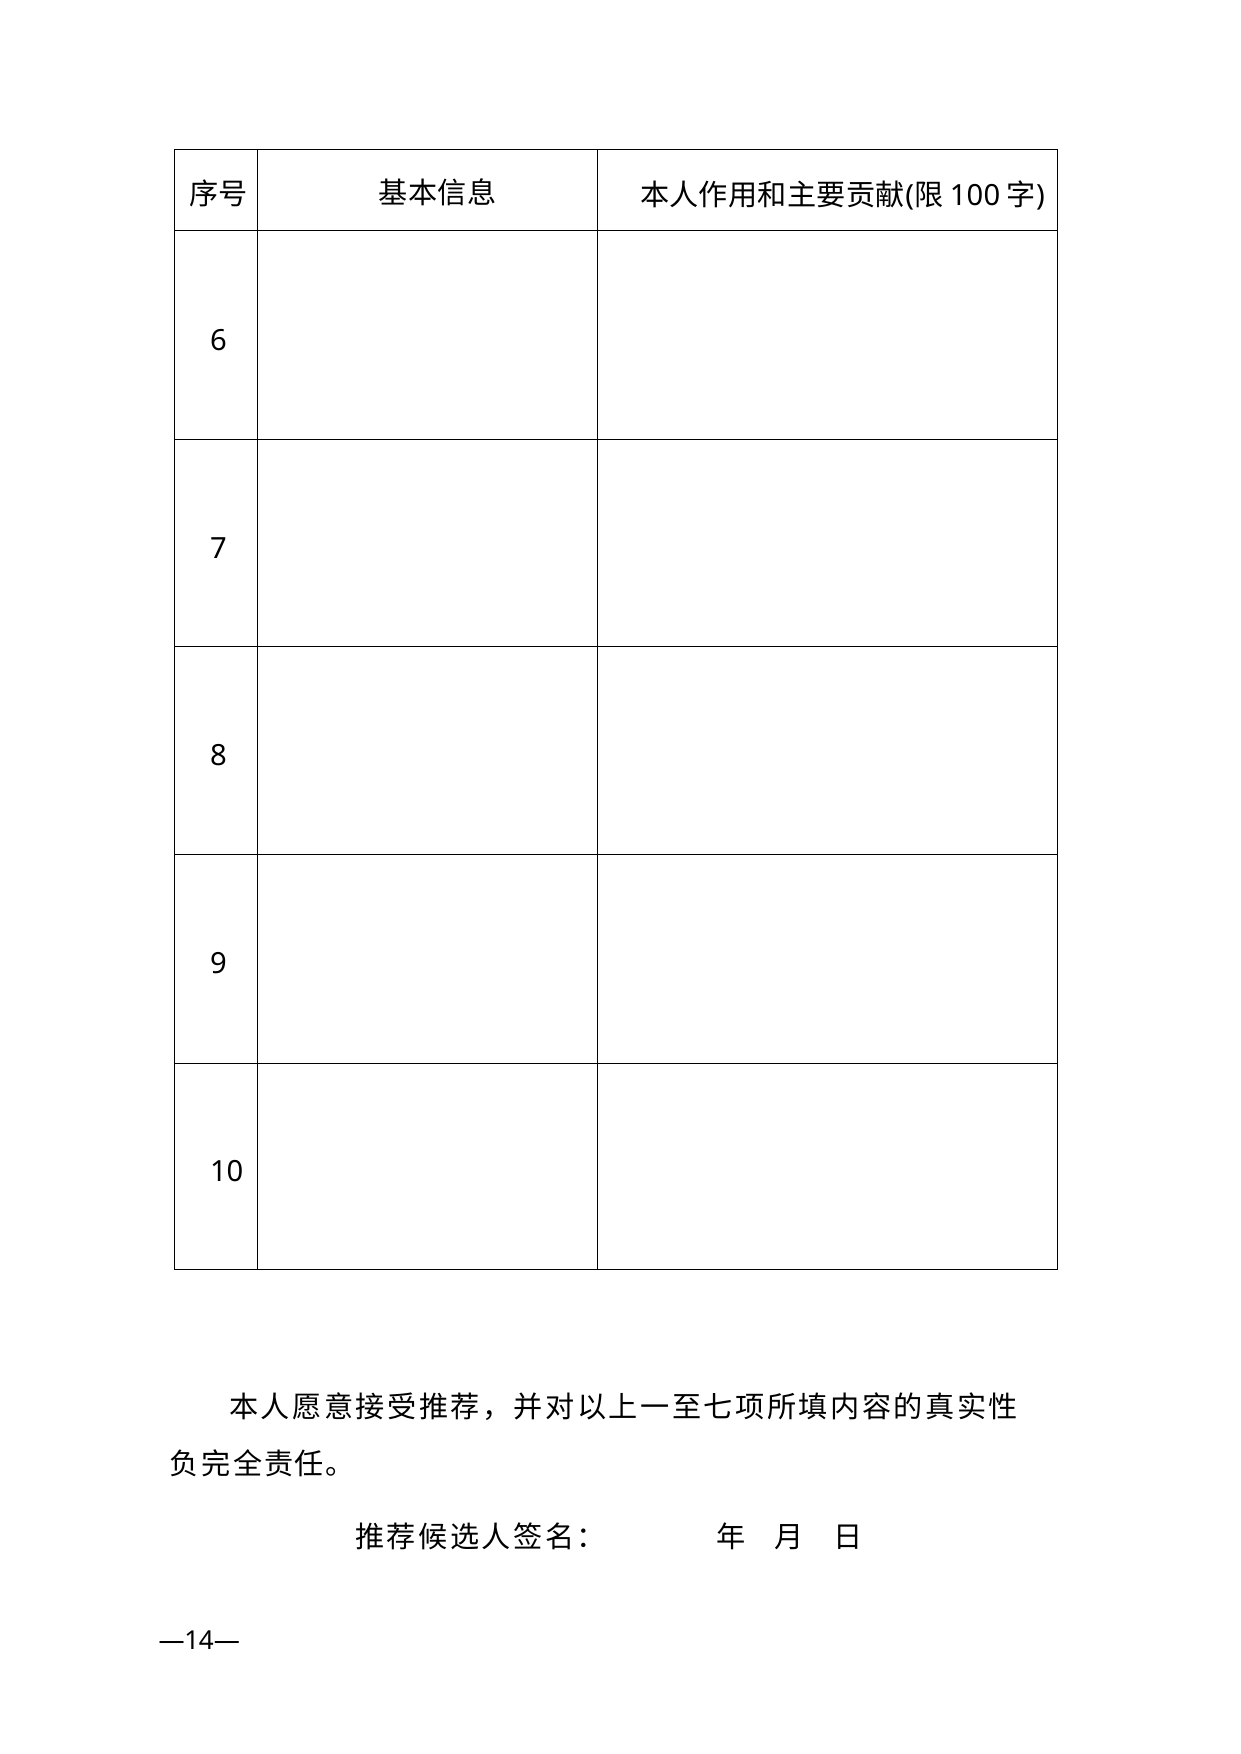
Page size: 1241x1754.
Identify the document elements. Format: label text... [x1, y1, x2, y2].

table_cell [598, 647, 1057, 854]
table_cell 8 [175, 647, 257, 854]
table_cell [258, 855, 597, 1062]
table_cell 7 [175, 440, 257, 646]
table_header 本人作用和主要贡献(限100字) [598, 150, 1057, 230]
table_cell 9 [175, 855, 257, 1062]
table_cell [258, 440, 597, 646]
table_header 基本信息 [258, 150, 597, 230]
text 推荐候选人签名： 年 月 日 [355, 1515, 1058, 1556]
table_cell 10 [175, 1064, 257, 1269]
table_cell 6 [175, 231, 257, 439]
table_cell [598, 440, 1057, 646]
table_cell [258, 1064, 597, 1269]
text 本人愿意接受推荐，并对以上一至七项所填内容的真实性负完全责任。 [169, 1383, 1031, 1483]
table_header 序号 [175, 150, 257, 230]
table_cell [258, 647, 597, 854]
table_cell [258, 231, 597, 439]
table_cell [598, 1064, 1057, 1269]
table_cell [598, 231, 1057, 439]
table_cell [598, 855, 1057, 1062]
